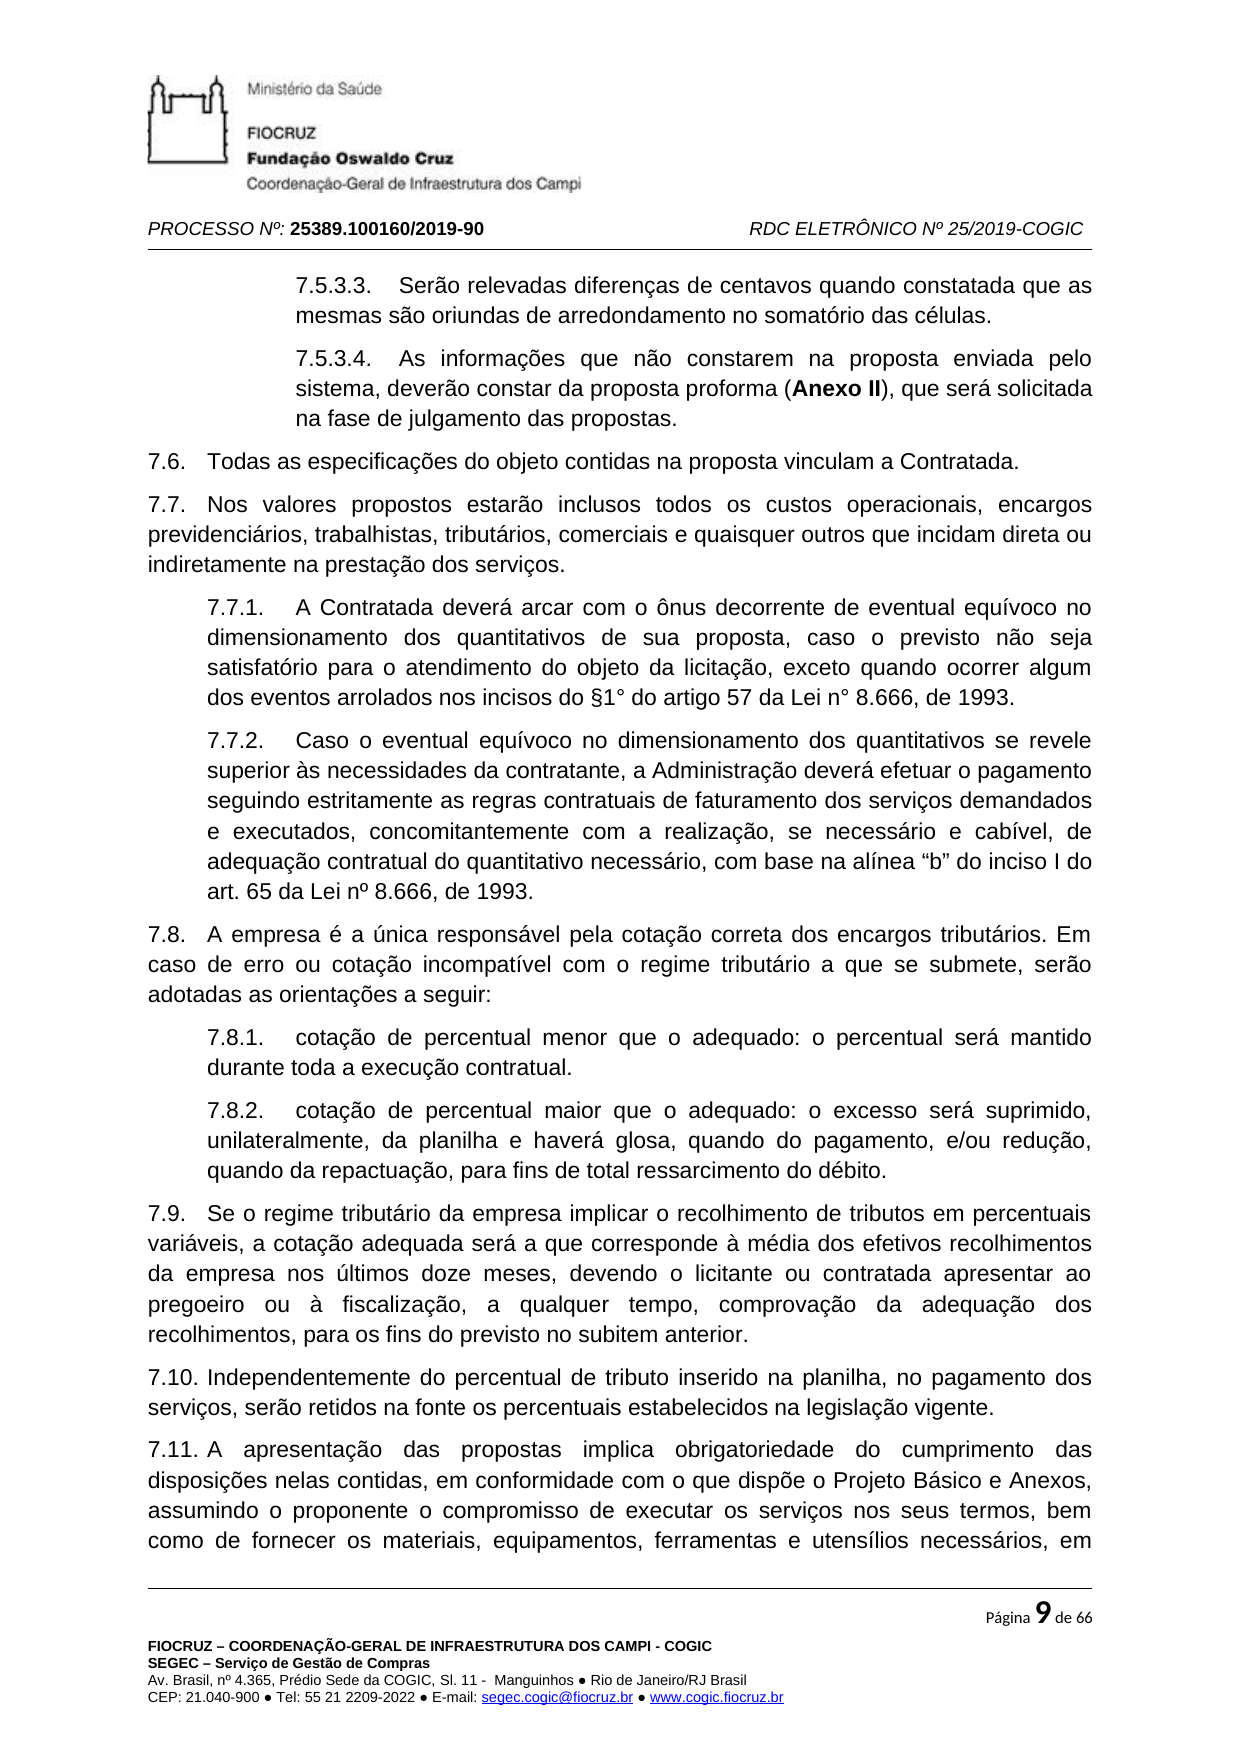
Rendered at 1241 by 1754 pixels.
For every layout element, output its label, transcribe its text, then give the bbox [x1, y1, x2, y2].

list A Contratada deverá arcar com o ônus decorrente de eventual equívoco no dimensionamento dos quantitativos de sua proposta, caso o previsto não seja satisfatório para o atendimento do objeto da licitação, exceto quando ocorrer algum dos eventos arrolados nos incisos do §1° do artigo 57 da Lei n° 8.666, de 1993. [207, 594, 1092, 711]
picture [147, 75, 582, 193]
list Caso o eventual equívoco no dimensionamento dos quantitativos se revele superior às necessidades da contratante, a Administração deverá efetuar o pagamento seguindo estritamente as regras contratuais de faturamento dos serviços demandados e executados, concomitantemente com a realização, se necessário e cabível, de adequação contratual do quantitativo necessário, com base na alínea “b” do inciso I do art. 65 da Lei nº 8.666, de 1993. [207, 727, 1092, 904]
list Todas as especificações do objeto contidas na proposta vinculam a Contratada. [148, 448, 1092, 474]
list As informações que não constarem na proposta enviada pelo sistema, deverão constar da proposta proforma (Anexo II), que será solicitada na fase de julgamento das propostas. [295, 345, 1092, 432]
list Se o regime tributário da empresa implicar o recolhimento de tributos em percentuais variáveis, a cotação adequada será a que corresponde à média dos efetivos recolhimentos da empresa nos últimos doze meses, devendo o licitante ou contratada apresentar ao pregoeiro ou à fiscalização, a qualquer tempo, comprovação da adequação dos recolhimentos, para os fins do previsto no subitem anterior. [148, 1200, 1092, 1347]
list A empresa é a única responsável pela cotação correta dos encargos tributários. Em caso de erro ou cotação incompatível com o regime tributário a que se submete, serão adotadas as orientações a seguir: [148, 921, 1092, 1008]
list Independentemente do percentual de tributo inserido na planilha, no pagamento dos serviços, serão retidos na fonte os percentuais estabelecidos na legislação vigente. [148, 1363, 1092, 1420]
list Nos valores propostos estarão inclusos todos os custos operacionais, encargos previdenciários, trabalhistas, tributários, comerciais e quaisquer outros que incidam direta ou indiretamente na prestação dos serviços. [148, 491, 1092, 577]
list cotação de percentual maior que o adequado: o excesso será suprimido, unilateralmente, da planilha e haverá glosa, quando do pagamento, e/ou redução, quando da repactuação, para fins de total ressarcimento do débito. [207, 1097, 1092, 1184]
list Serão relevadas diferenças de centavos quando constatada que as mesmas são oriundas de arredondamento no somatório das células. [295, 272, 1092, 328]
list cotação de percentual menor que o adequado: o percentual será mantido durante toda a execução contratual. [207, 1024, 1092, 1081]
